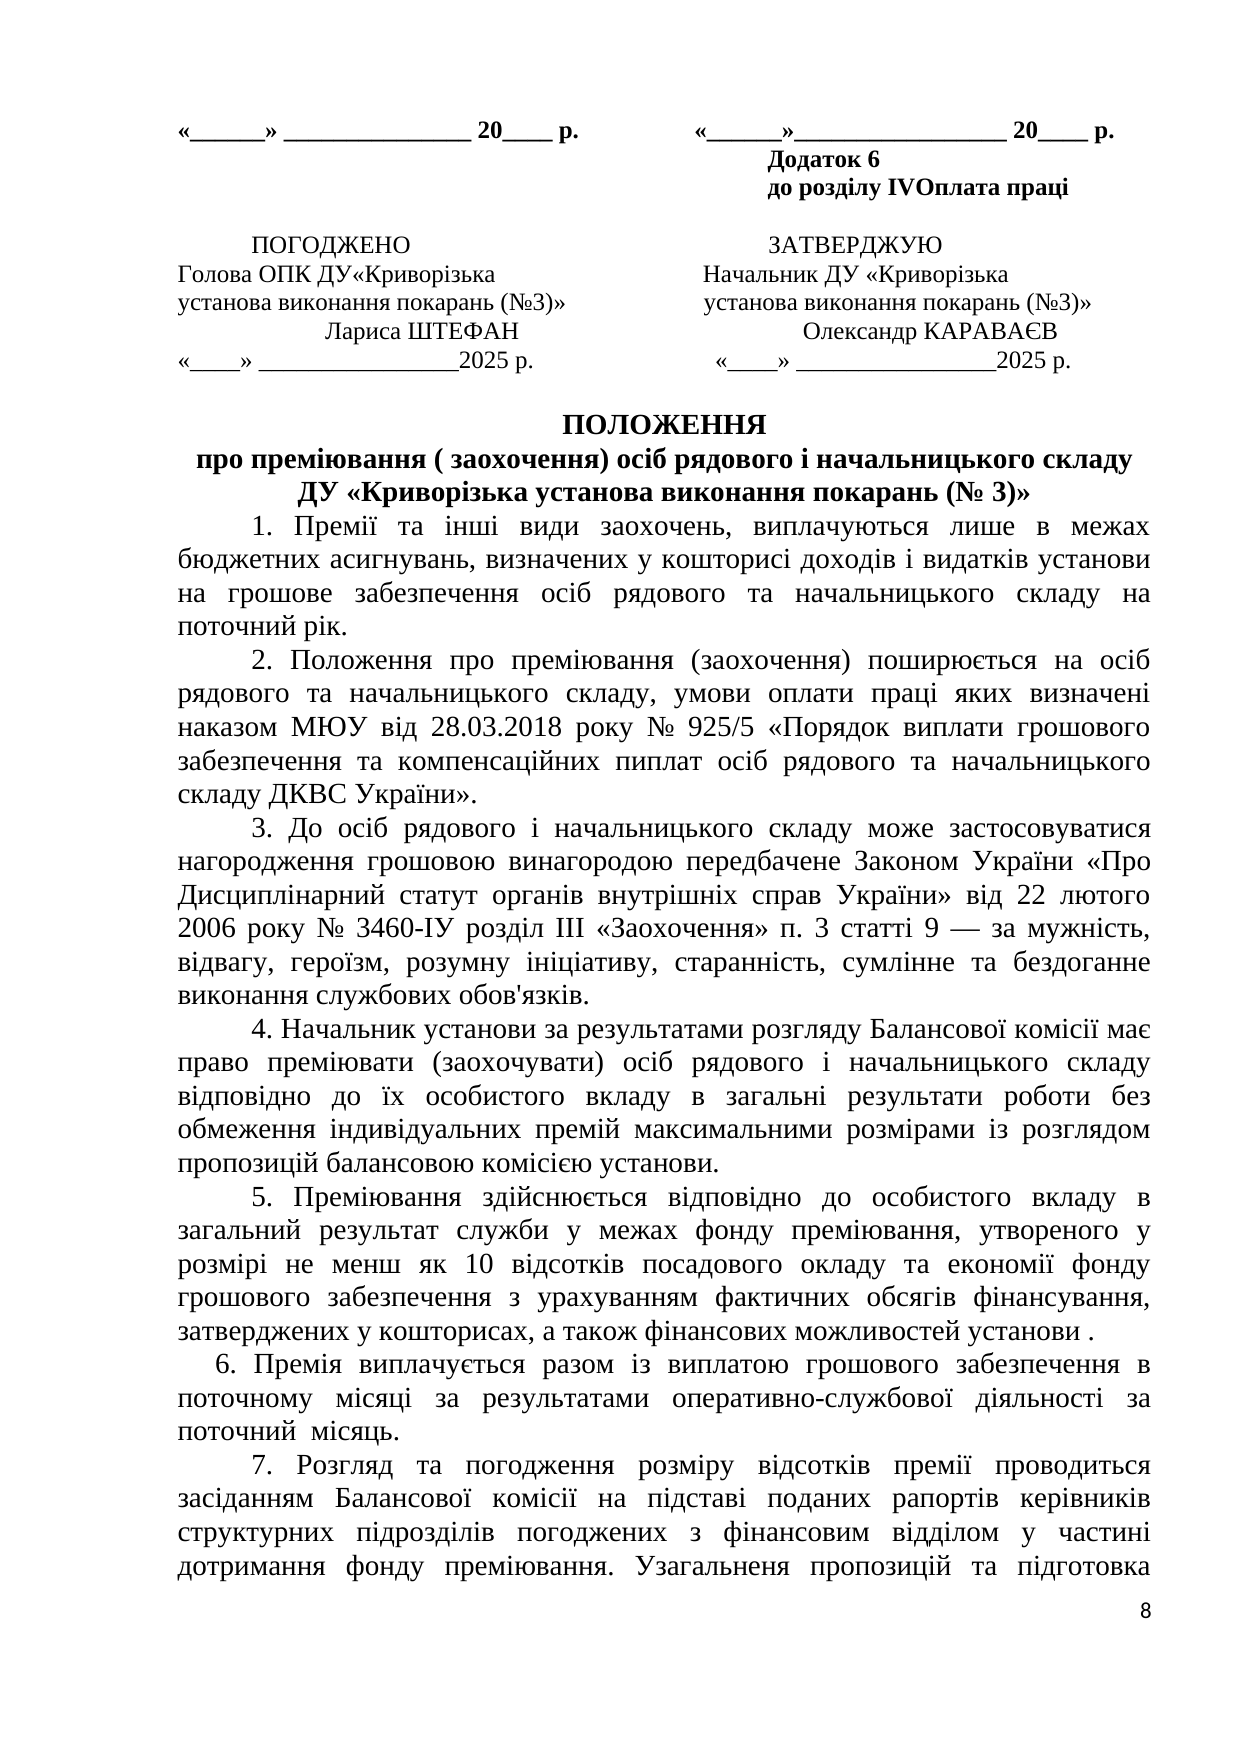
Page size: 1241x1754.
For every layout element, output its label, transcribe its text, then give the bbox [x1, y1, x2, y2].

text 3. До осіб рядового і начальницького складу може застосовуватися нагородження грошовою винагородою передбачене Законом України «Про Дисциплінарний статут органів внутрішніх справ України» від 22 лютого 2006 року № 3460-ІУ розділ III «Заохочення» п. 3 статті 9 — за мужність, відвагу, героїзм, розумну ініціативу, старанність, сумлінне та бездоганне виконання службових обов'язків. [177, 810, 1152, 1011]
text 5. Преміювання здійснюється відповідно до особистого вкладу в загальний результат служби у межах фонду преміювання, утвореного у розмірі не менш як 10 відсотків посадового окладу та економії фонду грошового забезпечення з урахуванням фактичних обсягів фінансування, затверджених у кошторисах, а також фінансових можливостей установи . [177, 1179, 1152, 1346]
text «____» ________________2025 р. «____» ________________2025 р. [177, 345, 1152, 374]
text 4. Начальник установи за результатами розгляду Балансової комісії має право преміювати (заохочувати) осіб рядового і начальницького складу відповідно до їх особистого вкладу в загальні результати роботи без обмеження індивідуальних премій максимальними розмірами із розглядом пропозицій балансовою комісією установи. [177, 1011, 1152, 1179]
text Лариса ШТЕФАН Олександр КАРАВАЄВ [177, 316, 1152, 345]
text ДУ «Криворізька установа виконання покарань (№ 3)» [177, 474, 1152, 508]
text установа виконання покарань (№3)» установа виконання покарань (№3)» [177, 287, 1152, 316]
text 6. Премія виплачується разом із виплатою грошового забезпечення в поточному місяці за результатами оперативно-службової діяльності за поточний місяць. [177, 1346, 1152, 1447]
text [177, 1447, 1152, 1581]
text Додаток 6 [693, 144, 1152, 172]
text «______» _______________ 20____ р. «______»_________________ 20____ р. [177, 115, 1152, 144]
text 2. Положення про преміювання (заохочення) поширюється на осіб рядового та начальницького складу, умови оплати праці яких визначені наказом МЮУ від 28.03.2018 року № 925/5 «Порядок виплати грошового забезпечення та компенсаційних пиплат осіб рядового та начальницького складу ДКВС України». [177, 642, 1152, 810]
text 1. Премії та інші види заохочень, виплачуються лише в межах бюджетних асигнувань, визначених у кошторисі доходів і видатків установи на грошове забезпечення осіб рядового та начальницького складу на поточний рік. [177, 508, 1152, 642]
text до розділу IVОплата праці [693, 172, 1152, 201]
text ПОГОДЖЕНО ЗАТВЕРДЖУЮ [177, 230, 1152, 259]
text про преміювання ( заохочення) осіб рядового і начальницького складу [177, 441, 1152, 474]
text ПОЛОЖЕННЯ [177, 407, 1152, 441]
text Голова ОПК ДУ«Криворізька Начальник ДУ «Криворізька [177, 259, 1152, 287]
